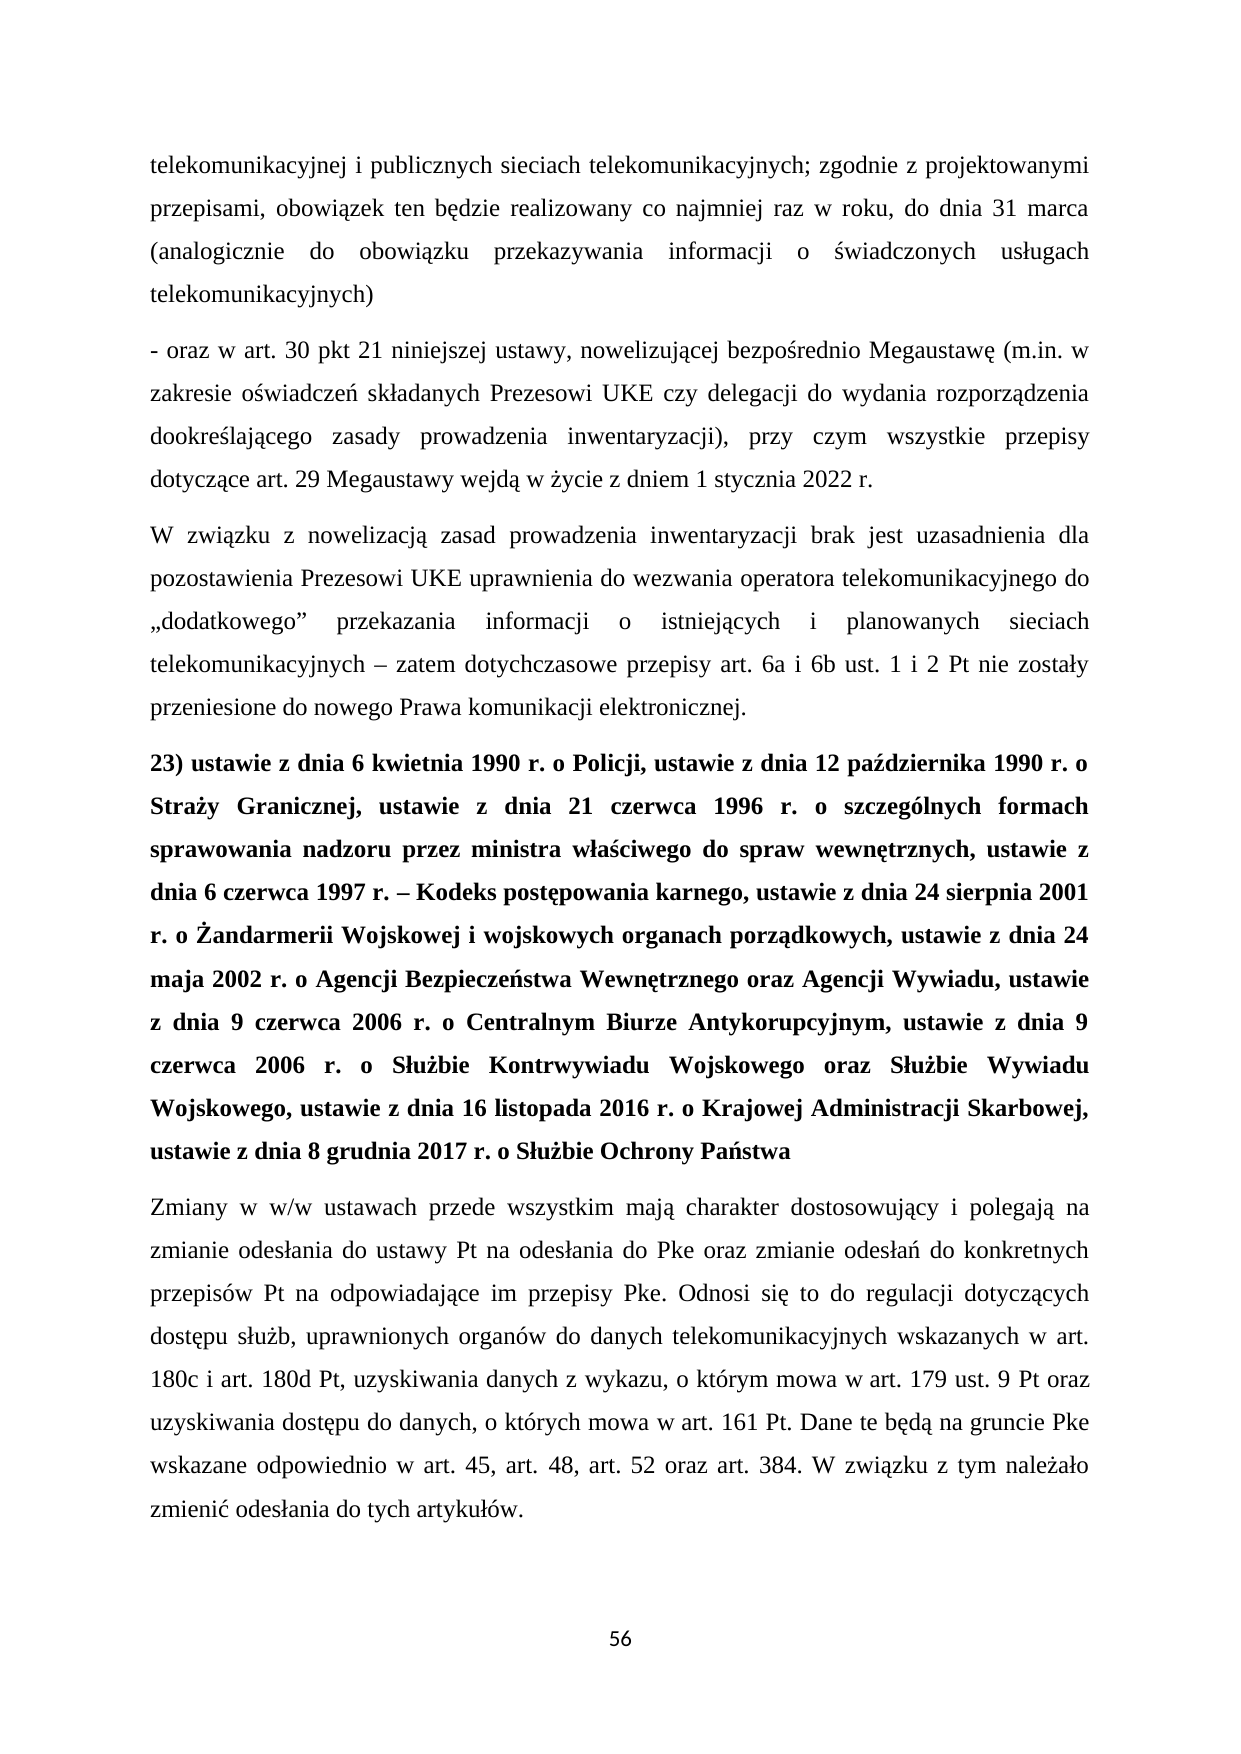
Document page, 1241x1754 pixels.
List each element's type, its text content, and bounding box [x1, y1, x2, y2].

text 23) ustawie z dnia 6 kwietnia 1990 r. o Policji, ustawie z dnia 12 października 1990 r. o Straży Granicznej, ustawie z dnia 21 czerwca 1996 r. o szczególnych formach sprawowania nadzoru przez ministra właściwego do spraw wewnętrznych, ustawie z dnia 6 czerwca 1997 r. – Kodeks postępowania karnego, ustawie z dnia 24 sierpnia 2001 r. o Żandarmerii Wojskowej i wojskowych organach porządkowych, ustawie z dnia 24 maja 2002 r. o Agencji Bezpieczeństwa Wewnętrznego oraz Agencji Wywiadu, ustawie z dnia 9 czerwca 2006 r. o Centralnym Biurze Antykorupcyjnym, ustawie z dnia 9 czerwca 2006 r. o Służbie Kontrwywiadu Wojskowego oraz Służbie Wywiadu Wojskowego, ustawie z dnia 16 listopada 2016 r. o Krajowej Administracji Skarbowej, ustawie z dnia 8 grudnia 2017 r. o Służbie Ochrony Państwa [150, 748, 1090, 1165]
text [150, 150, 1090, 308]
text Zmiany w w/w ustawach przede wszystkim mają charakter dostosowujący i polegają na zmianie odesłania do ustawy Pt na odesłania do Pke oraz zmianie odesłań do konkretnych przepisów Pt na odpowiadające im przepisy Pke. Odnosi się to do regulacji dotyczących dostępu służb, uprawnionych organów do danych telekomunikacyjnych wskazanych w art. 180c i art. 180d Pt, uzyskiwania danych z wykazu, o którym mowa w art. 179 ust. 9 Pt oraz uzyskiwania dostępu do danych, o których mowa w art. 161 Pt. Dane te będą na gruncie Pke wskazane odpowiednio w art. 45, art. 48, art. 52 oraz art. 384. W związku z tym należało zmienić odesłania do tych artykułów. [150, 1192, 1090, 1522]
text W związku z nowelizacją zasad prowadzenia inwentaryzacji brak jest uzasadnienia dla pozostawienia Prezesowi UKE uprawnienia do wezwania operatora telekomunikacyjnego do „dodatkowego” przekazania informacji o istniejących i planowanych sieciach telekomunikacyjnych – zatem dotychczasowe przepisy art. 6a i 6b ust. 1 i 2 Pt nie zostały przeniesione do nowego Prawa komunikacji elektronicznej. [150, 520, 1090, 721]
text - oraz w art. 30 pkt 21 niniejszej ustawy, nowelizującej bezpośrednio Megaustawę (m.in. w zakresie oświadczeń składanych Prezesowi UKE czy delegacji do wydania rozporządzenia dookreślającego zasady prowadzenia inwentaryzacji), przy czym wszystkie przepisy dotyczące art. 29 Megaustawy wejdą w życie z dniem 1 stycznia 2022 r. [150, 335, 1090, 493]
